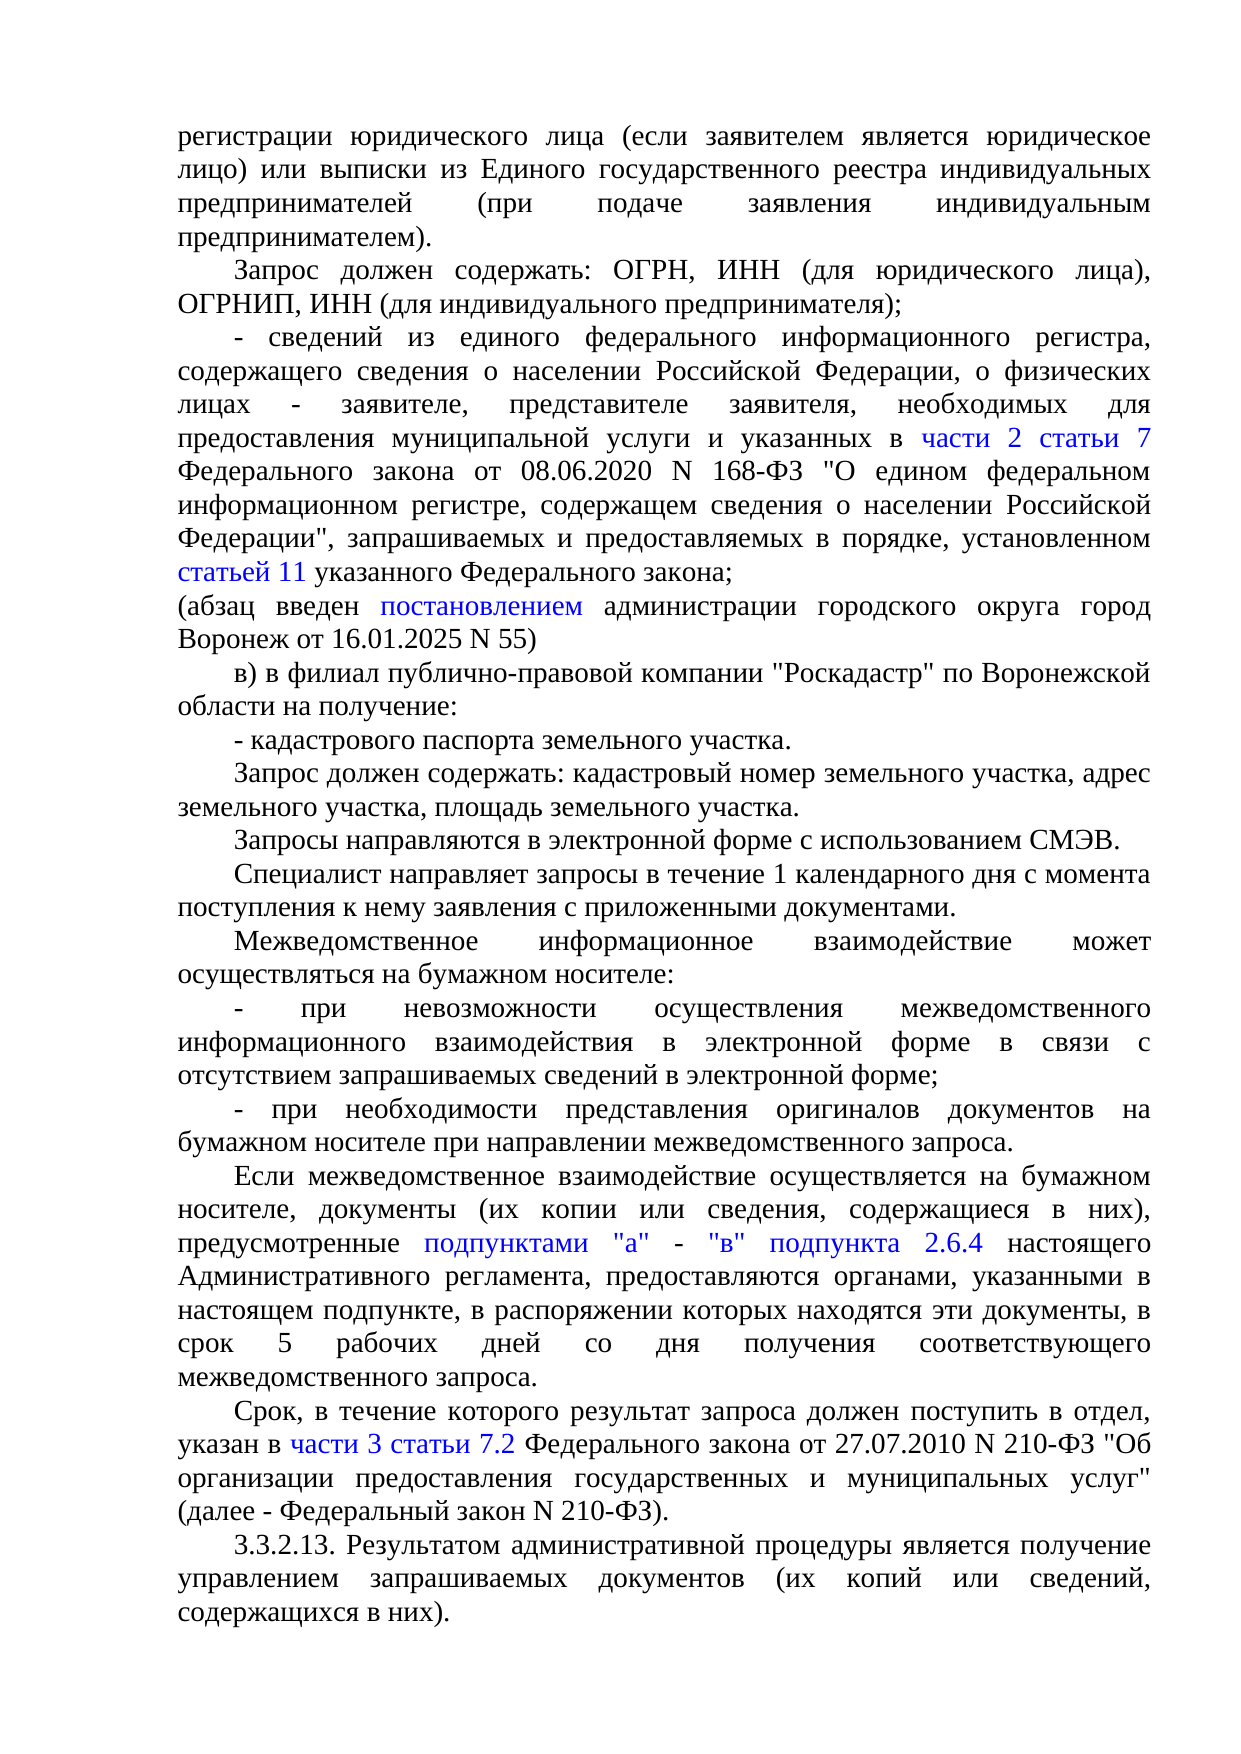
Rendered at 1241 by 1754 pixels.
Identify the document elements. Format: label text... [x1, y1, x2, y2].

text 3.3.2.13. Результатом административной процедуры является получение управлением запрашиваемых документов (их копий или сведений, содержащихся в них). [177, 1527, 1152, 1627]
text - кадастрового паспорта земельного участка. [177, 722, 1152, 755]
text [177, 118, 1152, 252]
text - при невозможности осуществления межведомственного информационного взаимодействия в электронной форме в связи с отсутствием запрашиваемых сведений в электронной форме; [177, 990, 1152, 1091]
text - при необходимости представления оригиналов документов на бумажном носителе при направлении межведомственного запроса. [177, 1091, 1152, 1158]
text Запрос должен содержать: кадастровый номер земельного участка, адрес земельного участка, площадь земельного участка. [177, 755, 1152, 822]
text Межведомственное информационное взаимодействие может осуществляться на бумажном носителе: [177, 923, 1152, 990]
text Запросы направляются в электронной форме с использованием СМЭВ. [177, 822, 1152, 856]
text Срок, в течение которого результат запроса должен поступить в отдел, указан в части 3 статьи 7.2 Федерального закона от 27.07.2010 N 210-ФЗ "Об организации предоставления государственных и муниципальных услуг" (далее - Федеральный закон N 210-ФЗ). [177, 1393, 1152, 1527]
text в) в филиал публично-правовой компании "Роскадастр" по Воронежской области на получение: [177, 655, 1152, 722]
text - сведений из единого федерального информационного регистра, содержащего сведения о населении Российской Федерации, о физических лицах - заявителе, представителе заявителя, необходимых для предоставления муниципальной услуги и указанных в части 2 статьи 7 Федерального закона от 08.06.2020 N 168-ФЗ "О едином федеральном информационном регистре, содержащем сведения о населении Российской Федерации", запрашиваемых и предоставляемых в порядке, установленном статьей 11 указанного Федерального закона; [177, 319, 1152, 588]
text Если межведомственное взаимодействие осуществляется на бумажном носителе, документы (их копии или сведения, содержащиеся в них), предусмотренные подпунктами "а" - "в" подпункта 2.6.4 настоящего Административного регламента, предоставляются органами, указанными в настоящем подпункте, в распоряжении которых находятся эти документы, в срок 5 рабочих дней со дня получения соответствующего межведомственного запроса. [177, 1158, 1152, 1393]
text (абзац введен постановлением администрации городского округа город Воронеж от 16.01.2025 N 55) [177, 588, 1152, 655]
text Запрос должен содержать: ОГРН, ИНН (для юридического лица), ОГРНИП, ИНН (для индивидуального предпринимателя); [177, 252, 1152, 319]
text Специалист направляет запросы в течение 1 календарного дня с момента поступления к нему заявления с приложенными документами. [177, 856, 1152, 923]
